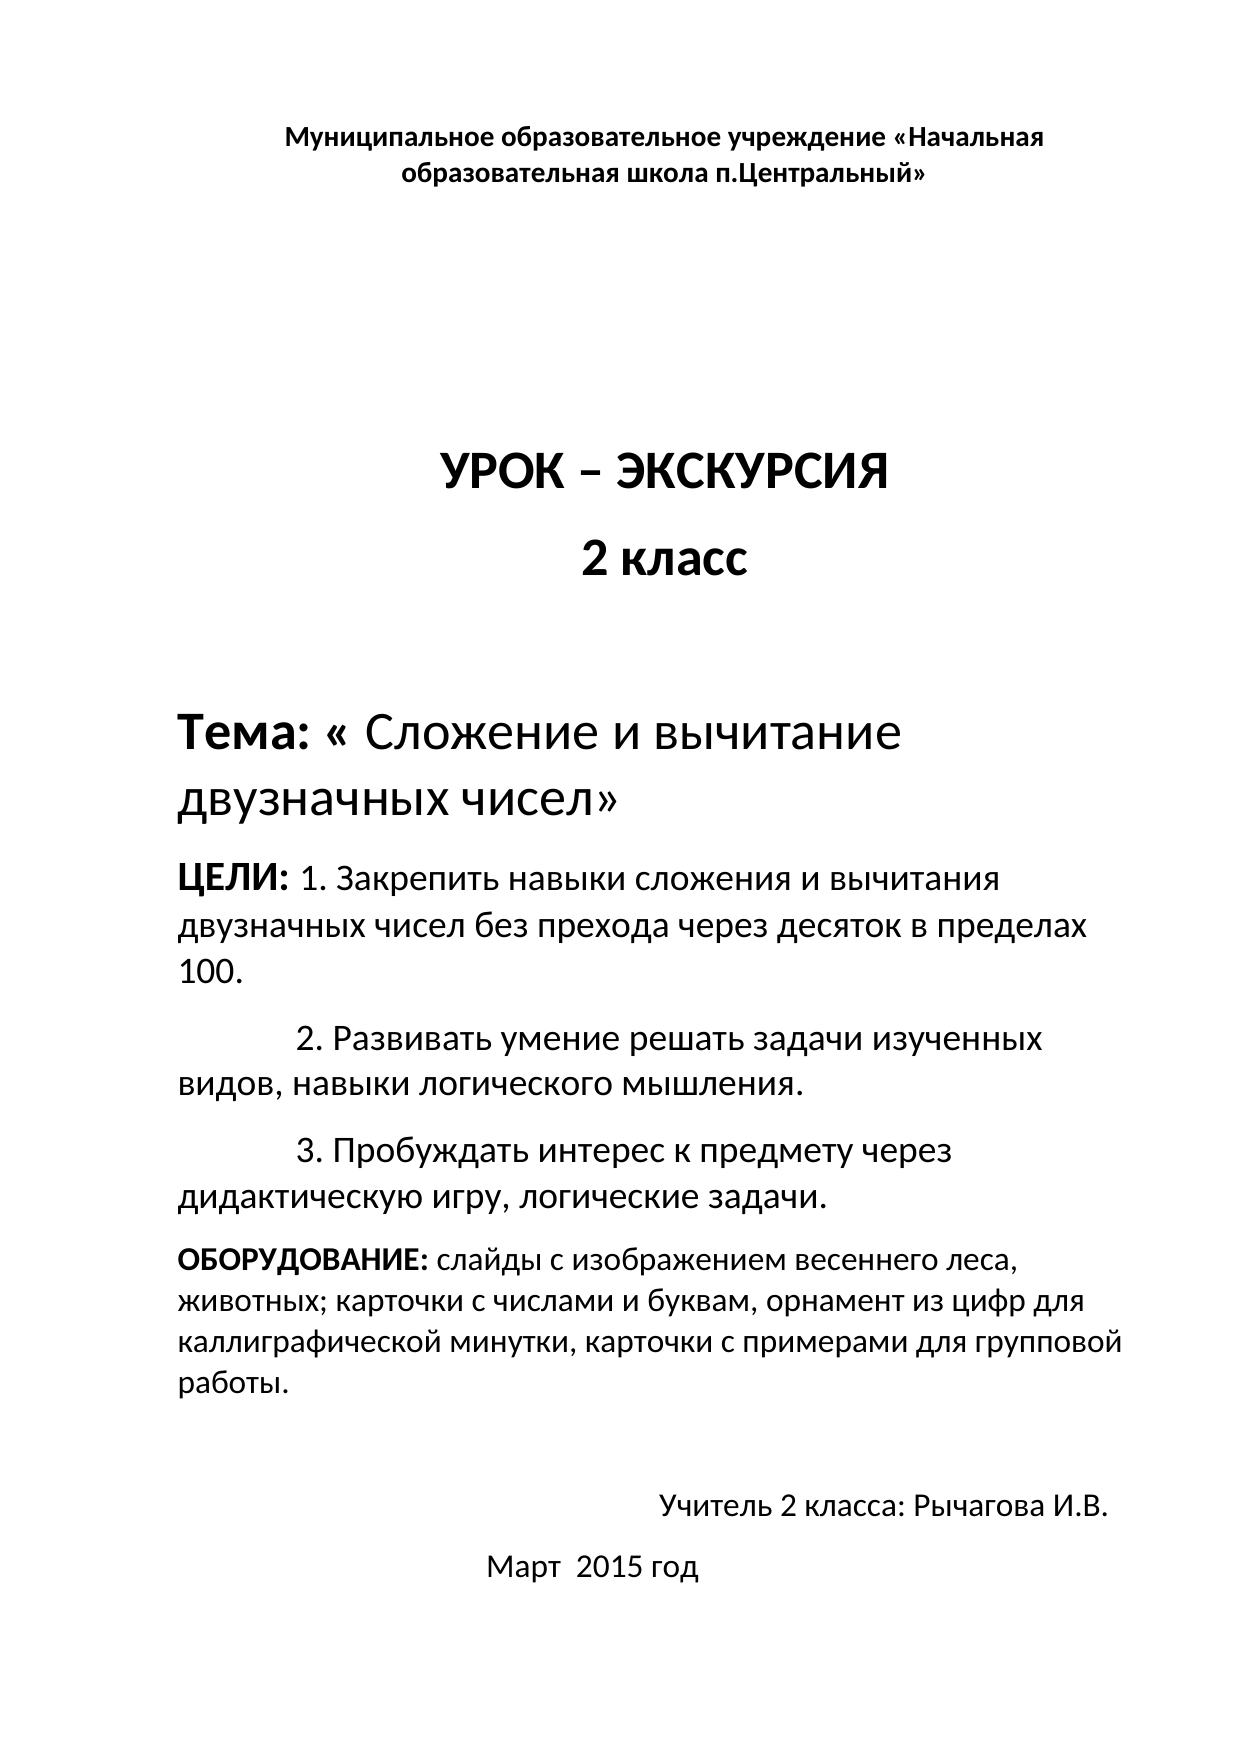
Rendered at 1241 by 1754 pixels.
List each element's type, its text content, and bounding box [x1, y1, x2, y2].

text Март 2015 год [177, 1545, 1152, 1586]
text ЦЕЛИ: 1. Закрепить навыки сложения и вычитания двузначных чисел без прехода через десяток в пределах 100. [177, 850, 1152, 993]
text Муниципальное образовательное учреждение «Начальная образовательная школа п.Центральный» [177, 118, 1152, 189]
text ОБОРУДОВАНИЕ: слайды с изображением весеннего леса, животных; карточки с числами и буквам, орнамент из цифр для каллиграфической минутки, карточки с примерами для групповой работы. [177, 1238, 1152, 1401]
text Тема: « Сложение и вычитание двузначных чисел» [177, 697, 1152, 829]
text УРОК – ЭКСКУРСИЯ [177, 436, 1152, 502]
text Учитель 2 класса: Рычагова И.В. [177, 1484, 1152, 1524]
text 2 класс [177, 523, 1152, 589]
text 2. Развивать умение решать задачи изученных видов, навыки логического мышления. [177, 1013, 1152, 1105]
text 3. Пробуждать интерес к предмету через дидактическую игру, логические задачи. [177, 1126, 1152, 1218]
